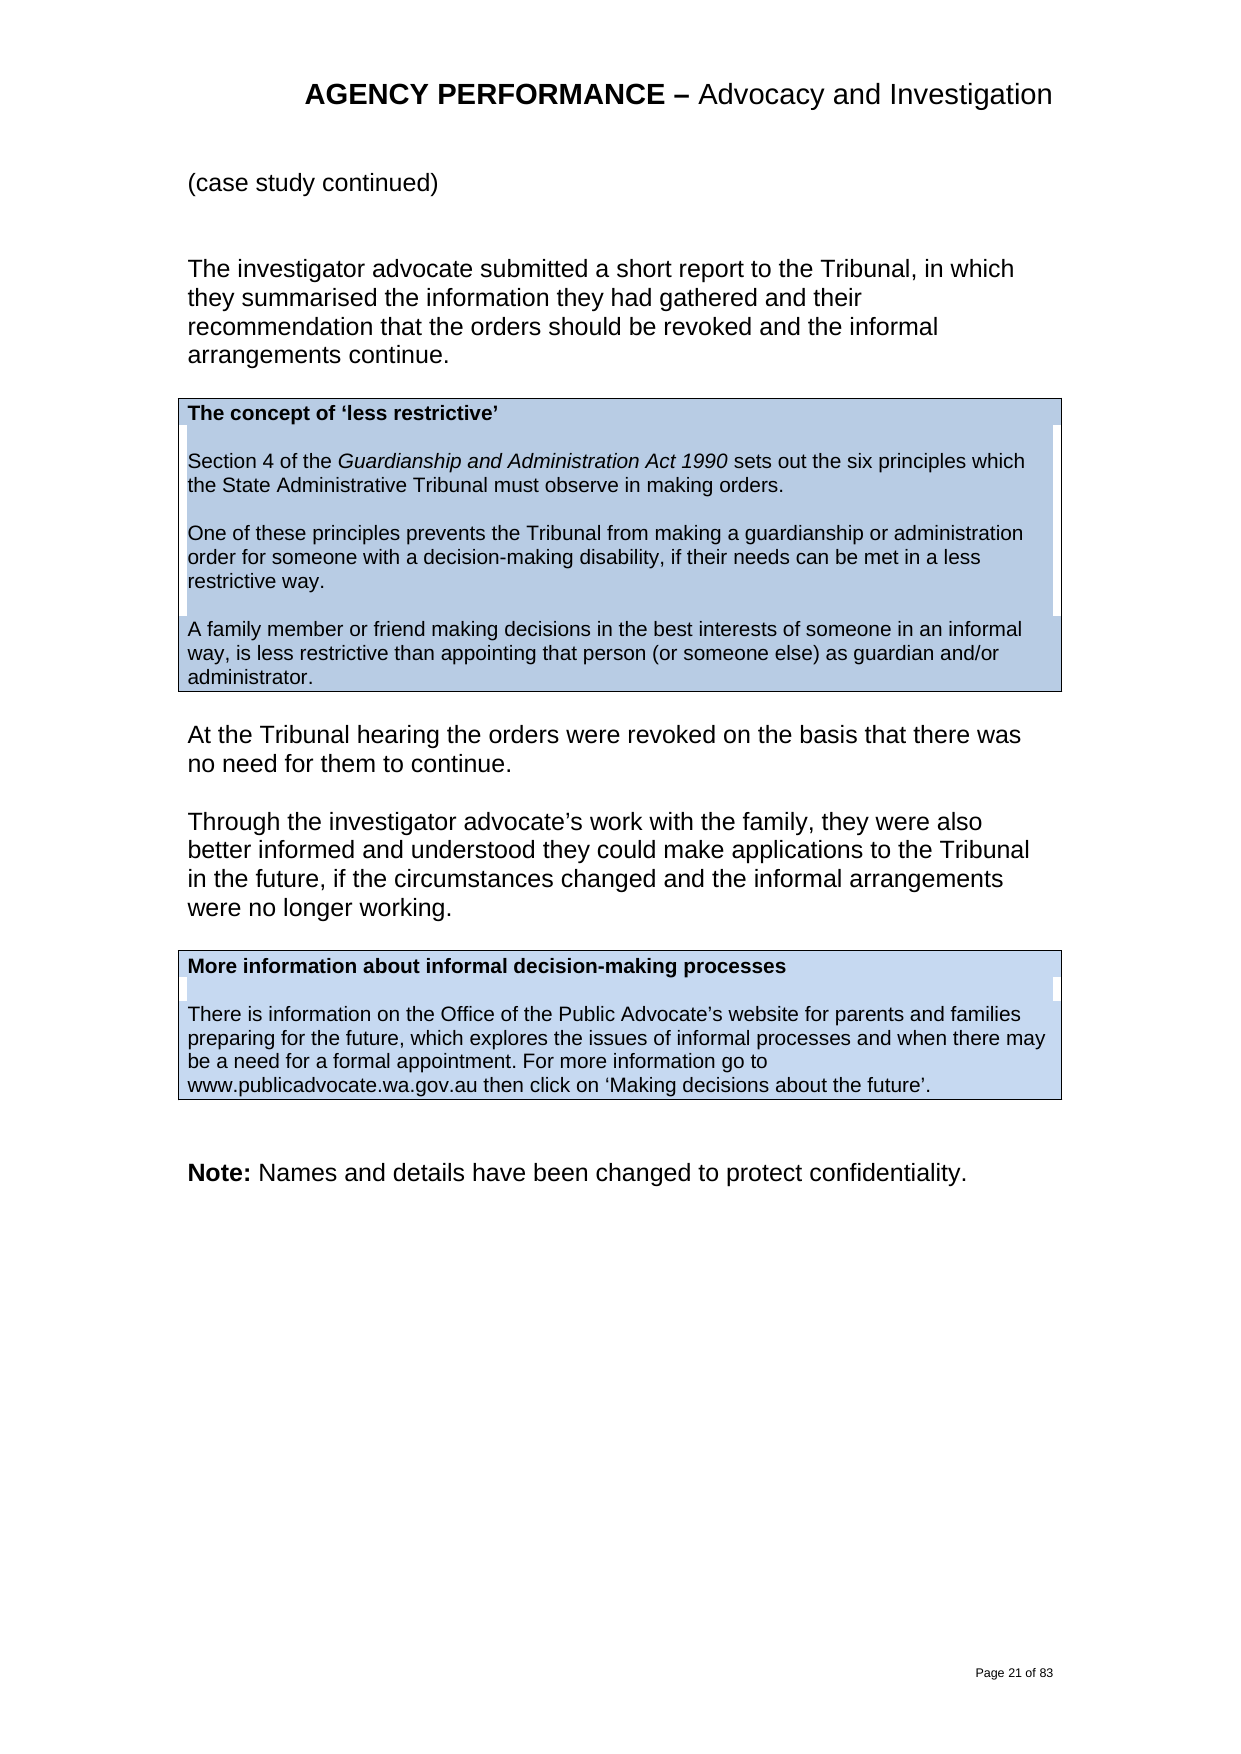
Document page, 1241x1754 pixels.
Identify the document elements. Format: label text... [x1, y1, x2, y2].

text Note: Names and details have been changed to protect confidentiality. [187, 1158, 1053, 1187]
text AGENCY PERFORMANCE – Advocacy and Investigation [187, 77, 1053, 110]
text There is information on the Office of the Public Advocate’s website for parents and families preparing for the future, which explores the issues of informal processes and when there may be a need for a formal appointment. For more information go to www.publicadvocate.wa.gov.au then click on ‘Making decisions about the future’. [179, 998, 1061, 1099]
text A family member or friend making decisions in the best interests of someone in an informal way, is less restrictive than appointing that person (or someone else) as guardian and/or administrator. [179, 613, 1061, 691]
text The concept of ‘less restrictive’ [179, 399, 1061, 425]
text At the Tribunal hearing the orders were revoked on the basis that there was no need for them to continue. [187, 720, 1053, 778]
text (case study continued) [187, 168, 1053, 197]
text The investigator advocate submitted a short report to the Tribunal, in which they summarised the information they had gathered and their recommendation that the orders should be revoked and the informal arrangements continue. [187, 254, 1053, 369]
text More information about informal decision-making processes [179, 951, 1061, 977]
text Through the investigator advocate’s work with the family, they were also better informed and understood they could make applications to the Tribunal in the future, if the circumstances changed and the informal arrangements were no longer working. [187, 807, 1053, 922]
text Section 4 of the Guardianship and Administration Act 1990 sets out the six principles which the State Administrative Tribunal must observe in making orders. [187, 449, 1053, 497]
text One of these principles prevents the Tribunal from making a guardianship or administration order for someone with a decision-making disability, if their needs can be met in a less restrictive way. [187, 521, 1053, 593]
